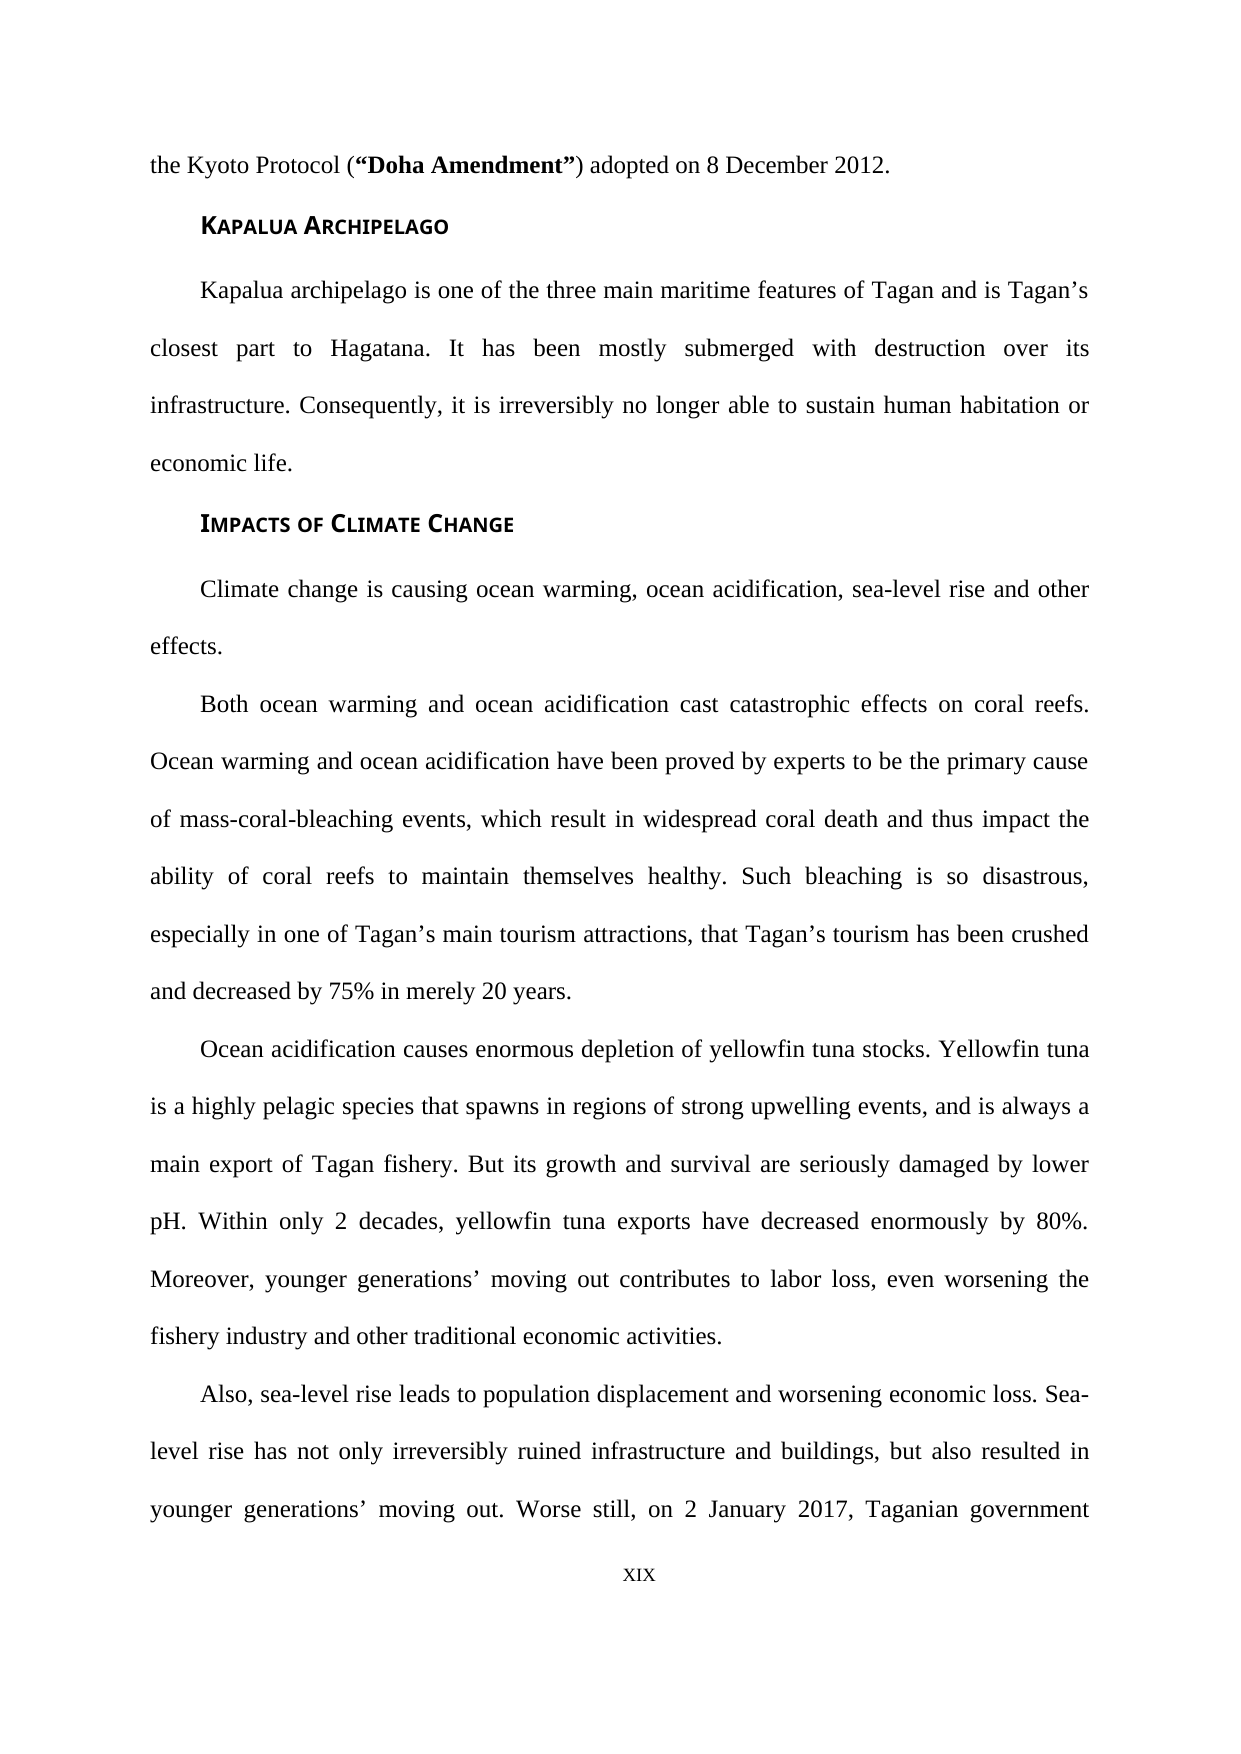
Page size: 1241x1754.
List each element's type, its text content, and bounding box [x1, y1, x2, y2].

text Impacts of Climate Change [150, 506, 1090, 540]
text Kapalua archipelago is one of the three main maritime features of Tagan and is Tagan’s closest part to Hagatana. It has been mostly submerged with destruction over its infrastructure. Consequently, it is irreversibly no longer able to sustain human habitation or economic life. [150, 276, 1090, 477]
text Ocean acidification causes enormous depletion of yellowfin tuna stocks. Yellowfin tuna is a highly pelagic species that spawns in regions of strong upwelling events, and is always a main export of Tagan fishery. But its growth and survival are seriously damaged by lower pH. Within only 2 decades, yellowfin tuna exports have decreased enormously by 80%. Moreover, younger generations’ moving out contributes to labor loss, even worsening the fishery industry and other traditional economic activities. [150, 1034, 1090, 1350]
text Both ocean warming and ocean acidification cast catastrophic effects on coral reefs. Ocean warming and ocean acidification have been proved by experts to be the primary cause of mass-coral-bleaching events, which result in widespread coral death and thus impact the ability of coral reefs to maintain themselves healthy. Such bleaching is so disastrous, especially in one of Tagan’s main tourism attractions, that Tagan’s tourism has been crushed and decreased by 75% in merely 20 years. [150, 689, 1090, 1005]
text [150, 1379, 1090, 1522]
text Kapalua Archipelago [150, 207, 1090, 242]
text Climate change is causing ocean warming, ocean acidification, sea-level rise and other effects. [150, 574, 1090, 660]
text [150, 150, 1090, 179]
